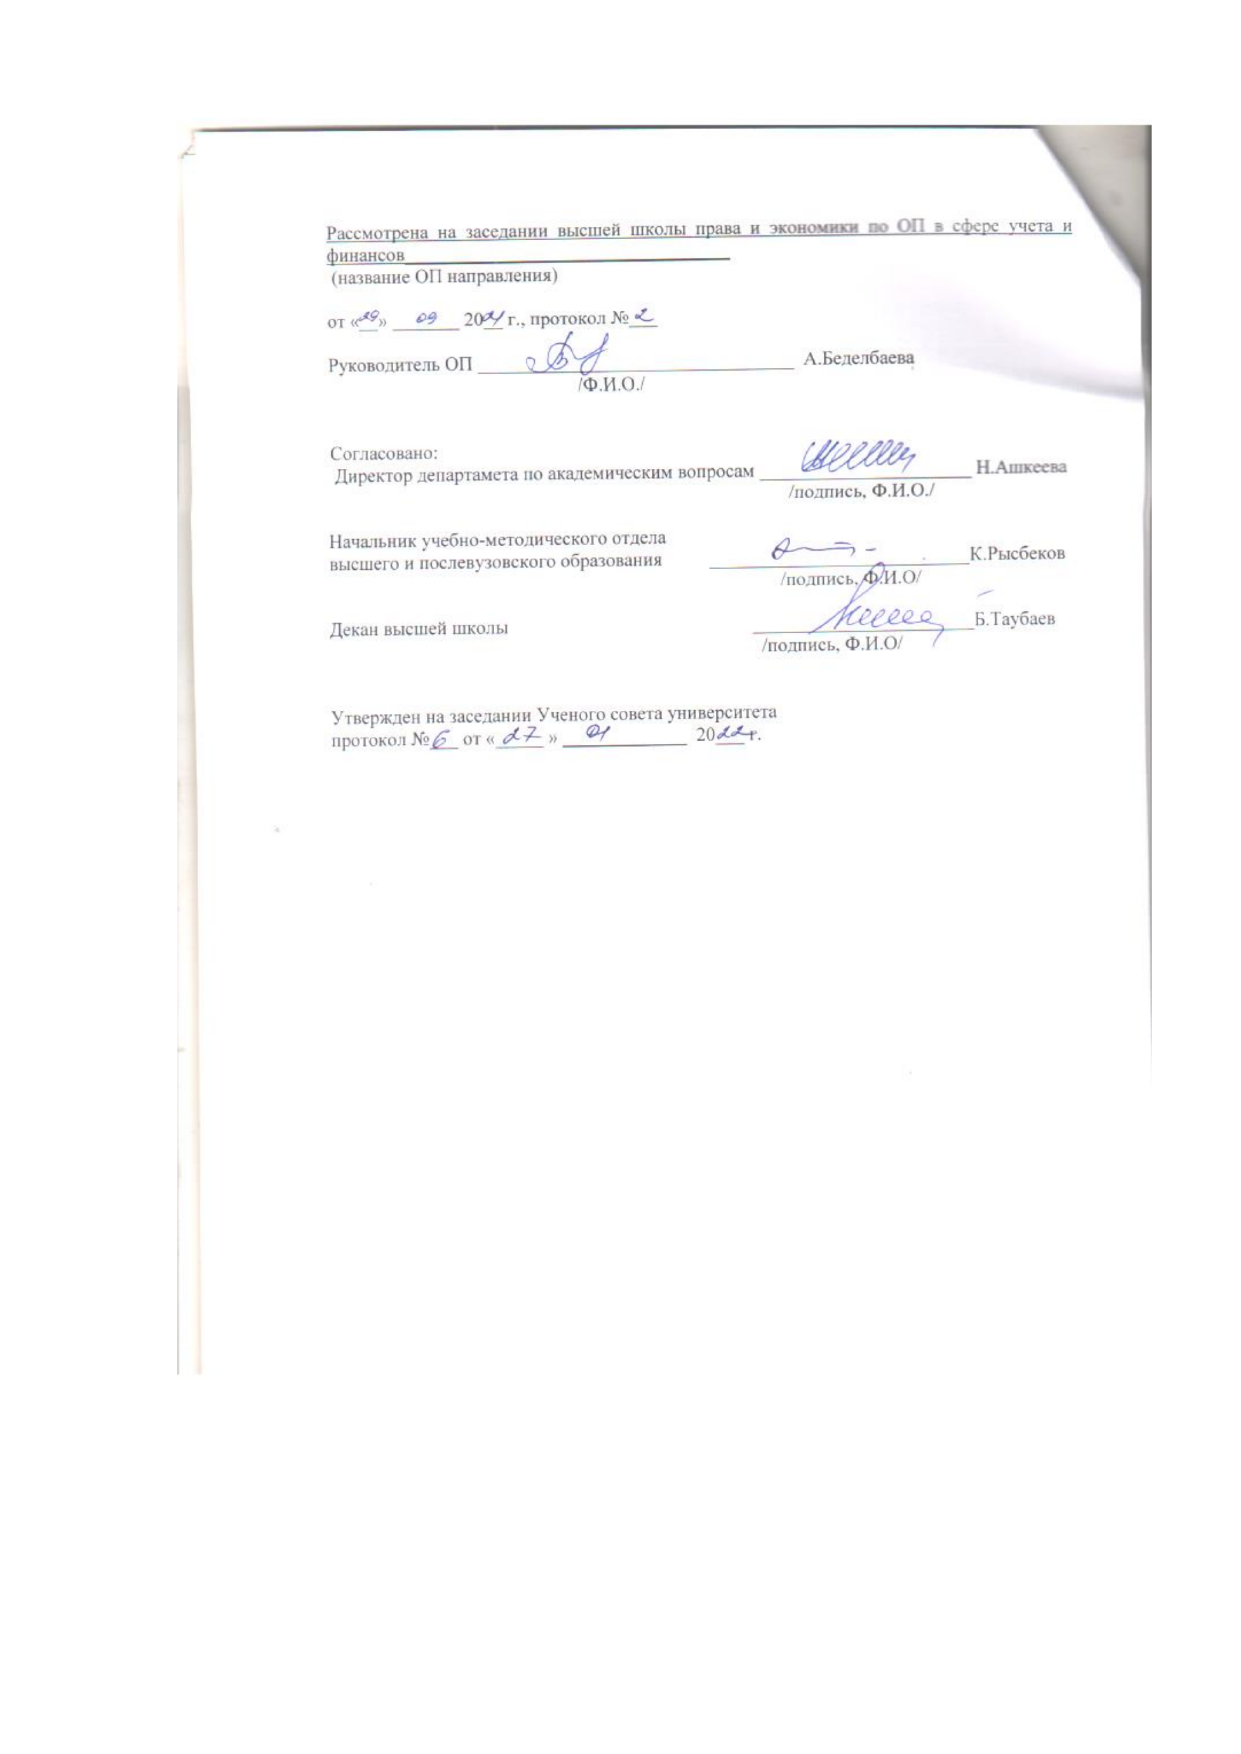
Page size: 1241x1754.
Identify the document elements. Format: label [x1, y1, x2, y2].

picture [177, 118, 1152, 1379]
